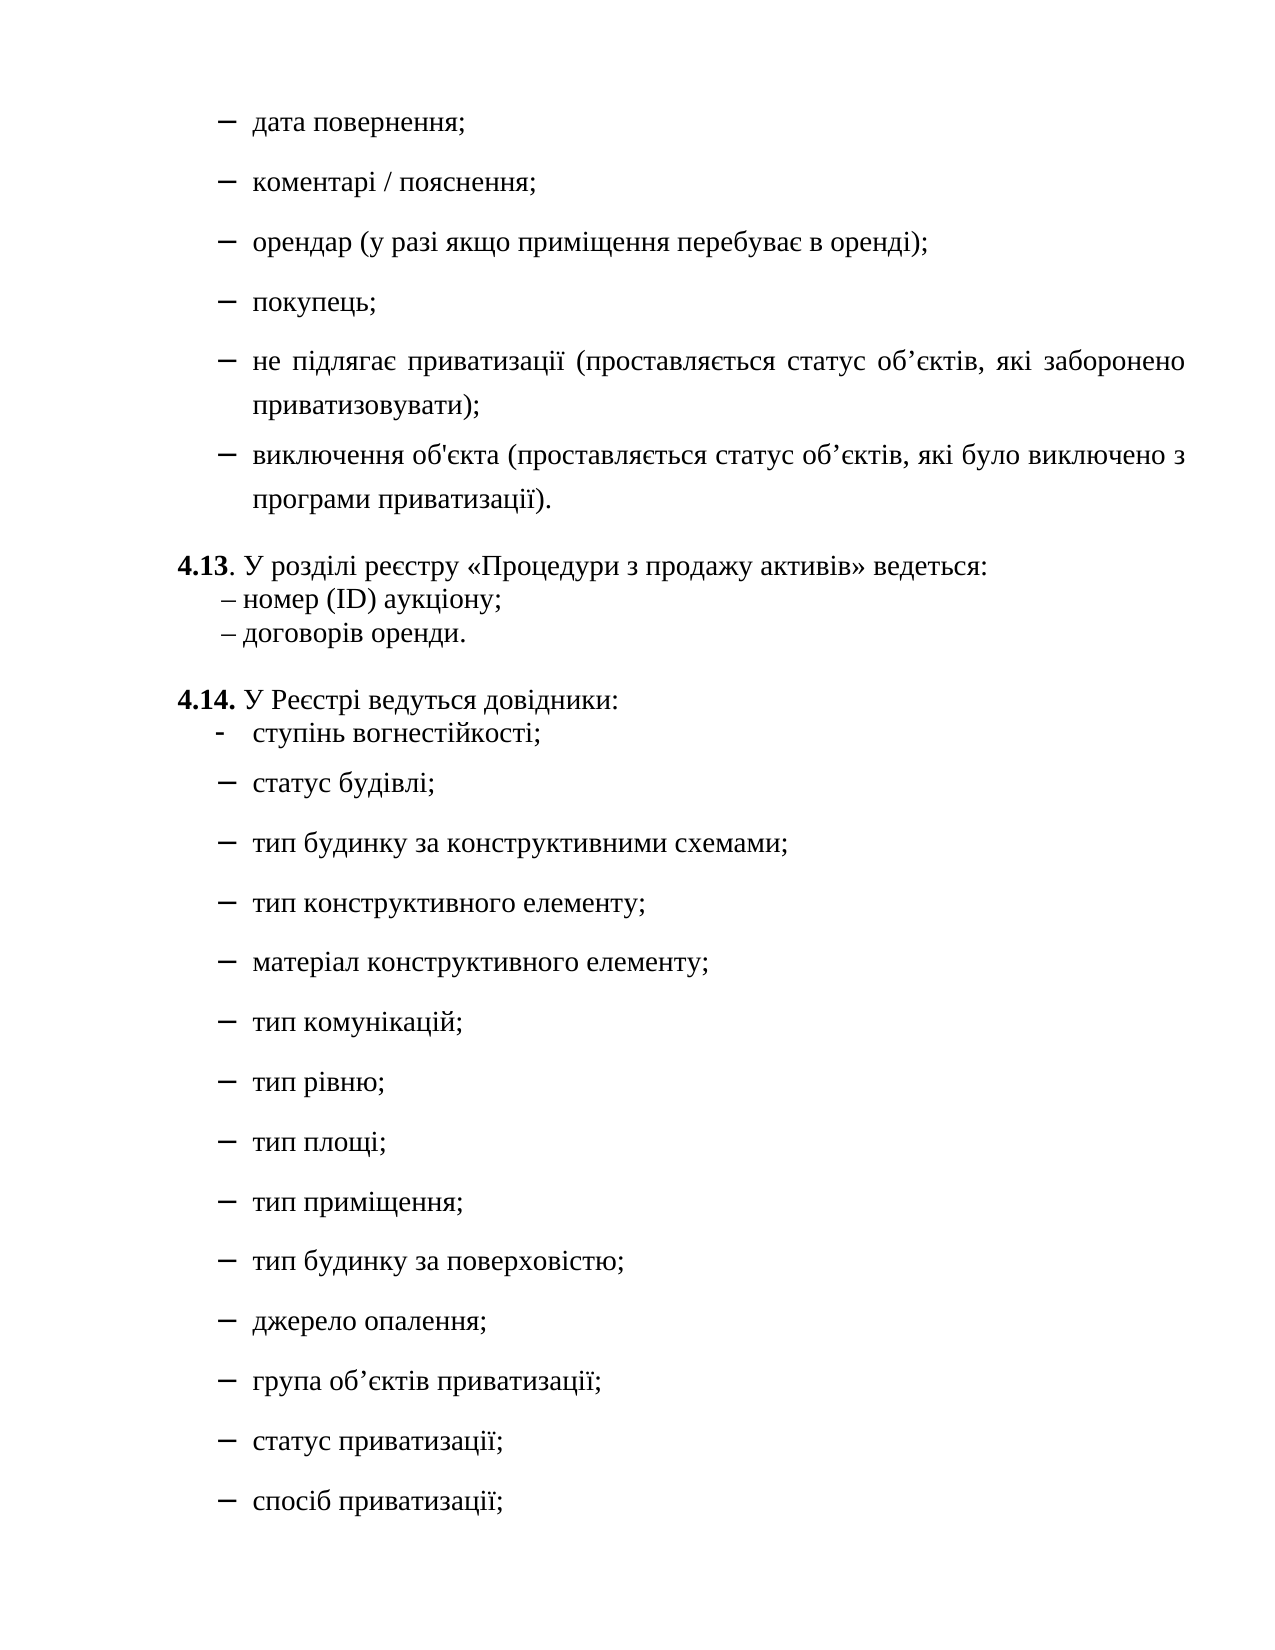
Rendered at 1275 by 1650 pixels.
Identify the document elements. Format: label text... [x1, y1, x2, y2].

list ступінь вогнестійкості; [215, 716, 1186, 749]
list статус приватизації; [215, 1407, 1186, 1467]
list спосіб приватизації; [215, 1467, 1186, 1527]
text 4.13. У розділі реєстру «Процедури з продажу активів» ведеться: [177, 548, 1186, 581]
list не підлягає приватизації (проставляється статус об’єктів, які заборонено приватизовувати); [215, 328, 1186, 421]
list тип конструктивного елементу; [215, 869, 1186, 929]
text 4.14. У Реєстрі ведуться довідники: [177, 682, 1186, 716]
list матеріал конструктивного елементу; [215, 929, 1186, 988]
list виключення об'єкта (проставляється статус об’єктів, які було виключено з програми приватизації). [215, 421, 1186, 514]
text – договорів оренди. [177, 615, 1186, 648]
list коментарі / пояснення; [215, 148, 1186, 208]
list дата повернення; [215, 88, 1186, 148]
list тип комунікацій; [215, 988, 1186, 1048]
list тип будинку за конструктивними схемами; [215, 809, 1186, 869]
list тип будинку за поверховістю; [215, 1228, 1186, 1287]
list орендар (у разі якщо приміщення перебуває в оренді); [215, 208, 1186, 268]
list тип приміщення; [215, 1168, 1186, 1228]
list тип площі; [215, 1108, 1186, 1168]
list статус будівлі; [215, 749, 1186, 809]
text – номер (ID) аукціону; [177, 581, 1186, 615]
list покупець; [215, 268, 1186, 328]
list джерело опалення; [215, 1287, 1186, 1347]
list тип рівню; [215, 1048, 1186, 1108]
list група об’єктів приватизації; [215, 1347, 1186, 1407]
